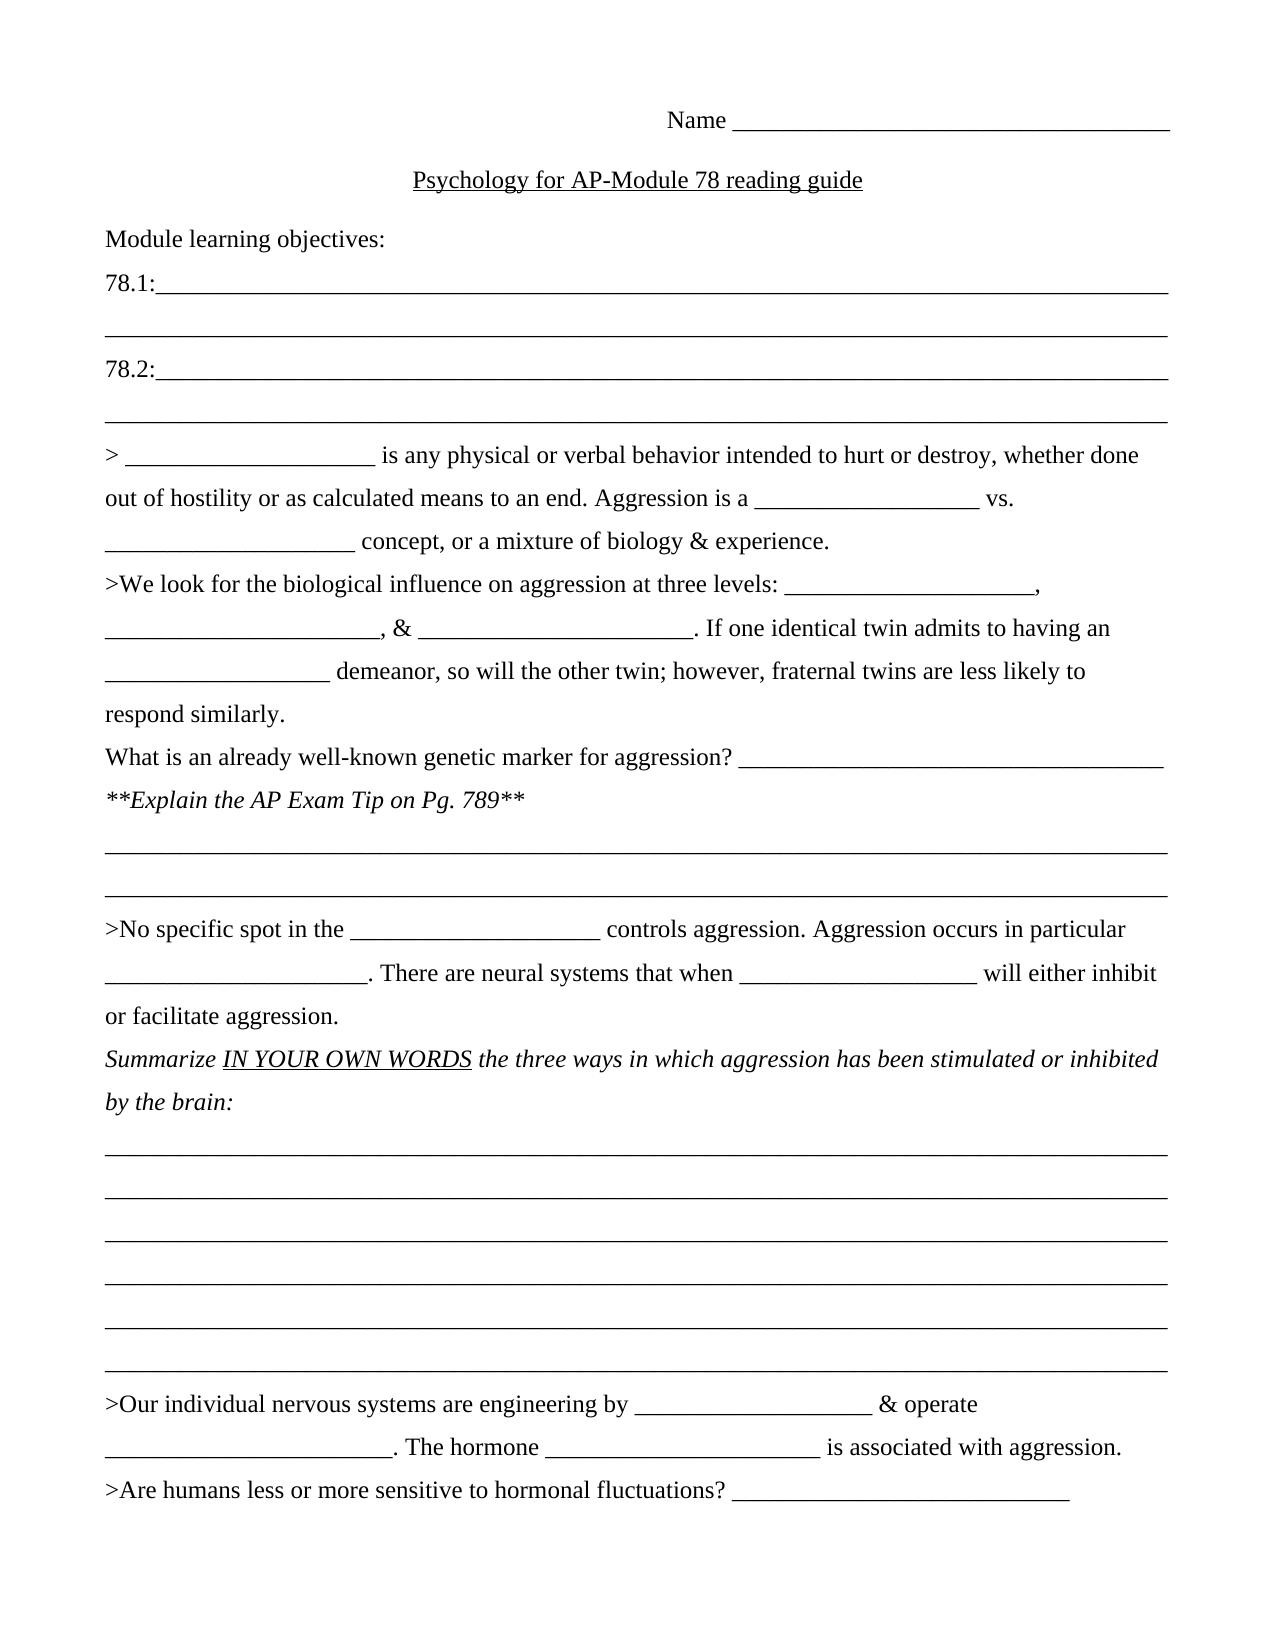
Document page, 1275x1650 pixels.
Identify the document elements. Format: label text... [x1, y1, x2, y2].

text Psychology for AP-Module 78 reading guide [105, 165, 1170, 193]
text Name ___________________________________ [105, 105, 1170, 134]
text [105, 224, 1170, 1504]
